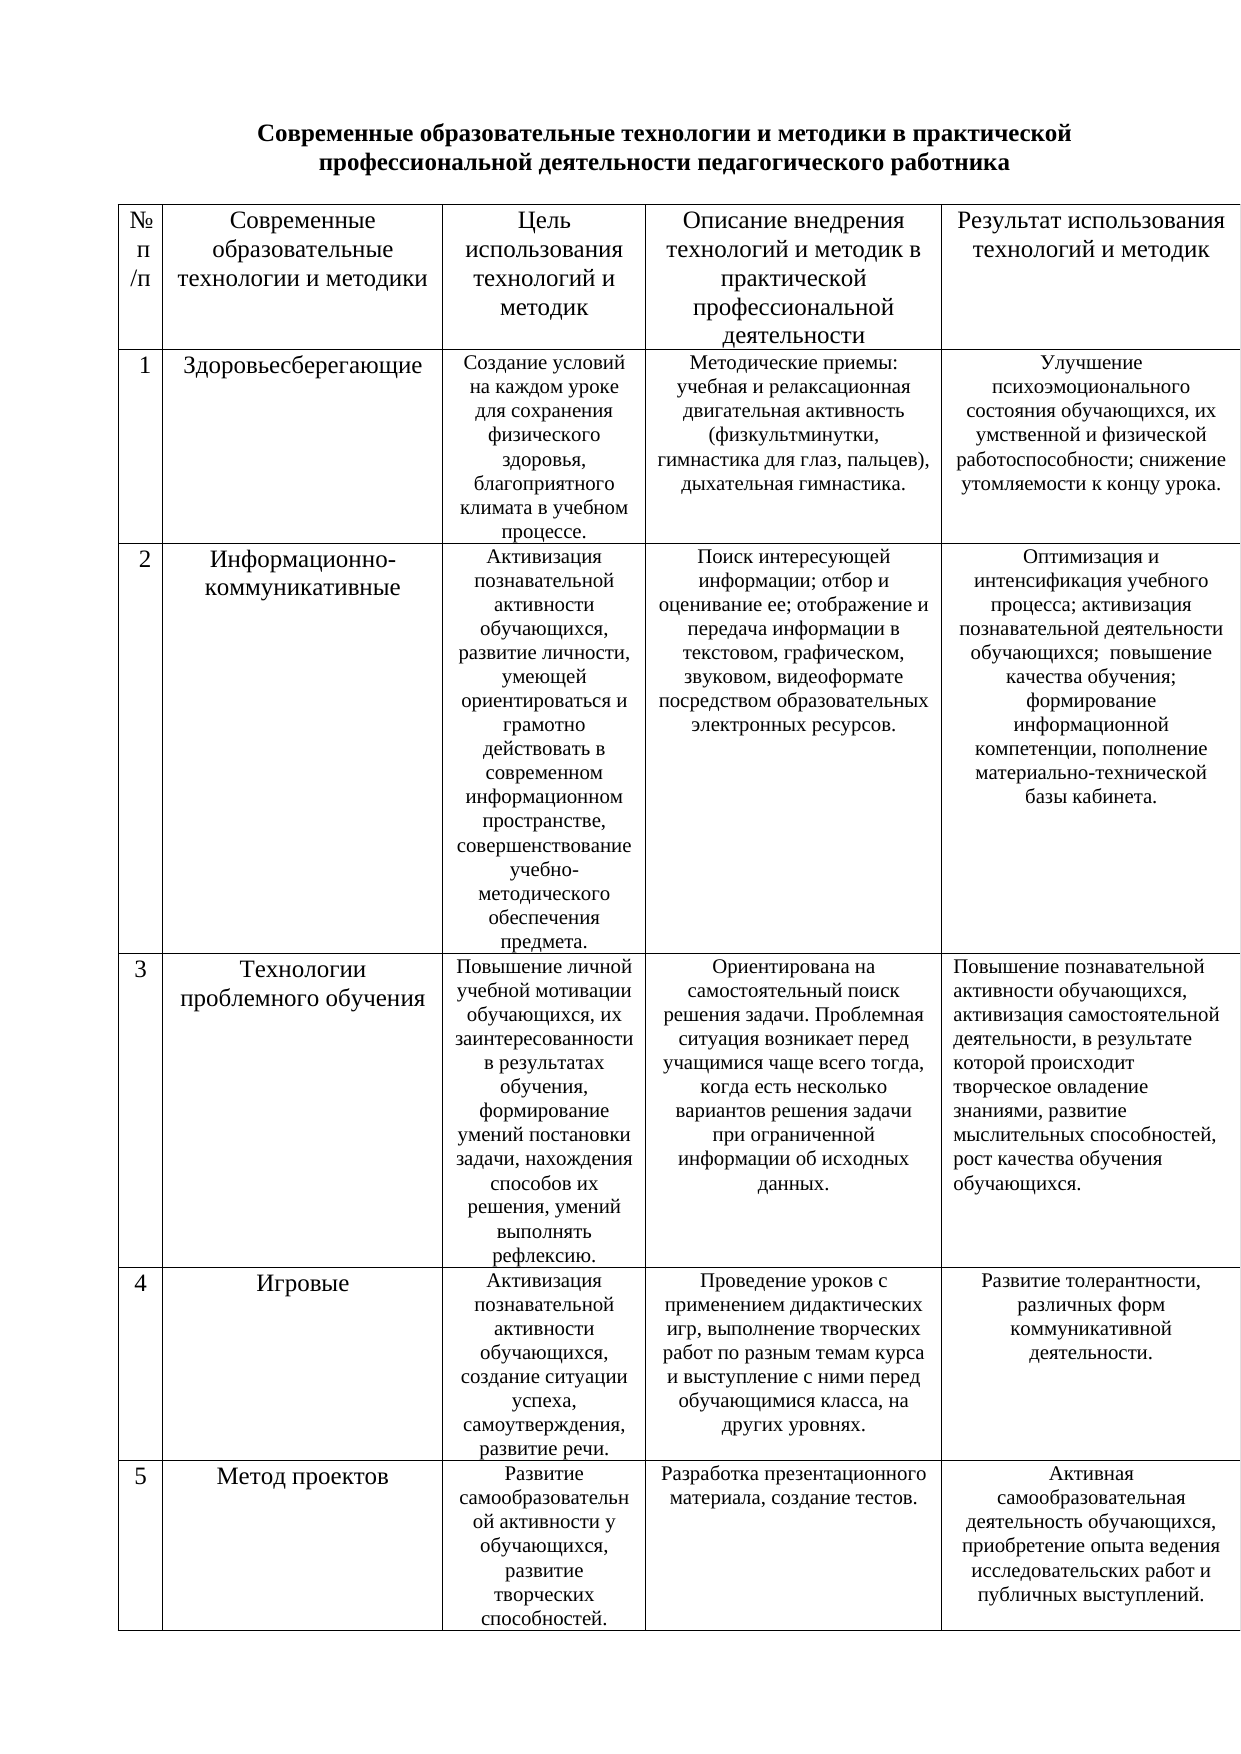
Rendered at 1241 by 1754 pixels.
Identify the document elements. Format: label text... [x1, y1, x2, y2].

table_cell Активизация познавательной активности обучающихся, создание ситуации успеха, самоутверждения, развитие речи. [443, 1268, 645, 1460]
table_cell Повышение познавательной активности обучающихся, активизация самостоятельной деятельности, в результате которой происходит творческое овладение знаниями, развитие мыслительных способностей, рост качества обучения обучающихся. [942, 954, 1240, 1267]
table_cell Улучшение психоэмоционального состояния обучающихся, их умственной и физической работоспособности; снижение утомляемости к концу урока. [942, 350, 1240, 543]
table_header Современные образовательные технологии и методики [163, 205, 442, 349]
text Современные образовательные технологии и методики в практической профессиональной деятельности педагогического работника [177, 118, 1152, 176]
table_cell Поиск интересующей информации; отбор и оценивание ее; отображение и передача информации в текстовом, графическом, звуковом, видеоформате посредством образовательных электронных ресурсов. [646, 544, 941, 953]
table_cell 4 [119, 1268, 162, 1460]
table_cell Активная самообразовательная деятельность обучающихся, приобретение опыта ведения исследовательских работ и публичных выступлений. [942, 1461, 1240, 1630]
table_cell Технологии проблемного обучения [163, 954, 442, 1267]
table_cell 2 [119, 544, 162, 953]
table_cell Развитие самообразовательной активности у обучающихся, развитие творческих способностей. [443, 1461, 645, 1630]
table_cell Метод проектов [163, 1461, 442, 1630]
table_cell Здоровьесберегающие [163, 350, 442, 543]
table_cell Активизация познавательной активности обучающихся, развитие личности, умеющей ориентироваться и грамотно действовать в современном информационном пространстве, совершенствование учебно-методического обеспечения предмета. [443, 544, 645, 953]
table_cell Повышение личной учебной мотивации обучающихся, их заинтересованности в результатах обучения, формирование умений постановки задачи, нахождения способов их решения, умений выполнять рефлексию. [443, 954, 645, 1267]
table_cell Методические приемы: учебная и релаксационная двигательная активность (физкультминутки, гимнастика для глаз, пальцев), дыхательная гимнастика. [646, 350, 941, 543]
table_cell 1 [119, 350, 162, 543]
table_cell 5 [119, 1461, 162, 1630]
table_cell Развитие толерантности, различных форм коммуникативной деятельности. [942, 1268, 1240, 1460]
table_cell Проведение уроков с применением дидактических игр, выполнение творческих работ по разным темам курса и выступление с ними перед обучающимися класса, на других уровнях. [646, 1268, 941, 1460]
table_cell 3 [119, 954, 162, 1267]
table_header Цель использования технологий и методик [443, 205, 645, 349]
table_cell Оптимизация и интенсификация учебного процесса; активизация познавательной деятельности обучающихся; повышение качества обучения; формирование информационной компетенции, пополнение материально-технической базы кабинета. [942, 544, 1240, 953]
table_header Результат использования технологий и методик [942, 205, 1240, 349]
table_cell Разработка презентационного материала, создание тестов. [646, 1461, 941, 1630]
table_cell Создание условий на каждом уроке для сохранения физического здоровья, благоприятного климата в учебном процессе. [443, 350, 645, 543]
table_cell Ориентирована на самостоятельный поиск решения задачи. Проблемная ситуация возникает перед учащимися чаще всего тогда, когда есть несколько вариантов решения задачи при ограниченной информации об исходных данных. [646, 954, 941, 1267]
table_cell Информационно-коммуникативные [163, 544, 442, 953]
table_header № п/п [119, 205, 162, 349]
table_header Описание внедрения технологий и методик в практической профессиональной деятельности [646, 205, 941, 349]
table_cell Игровые [163, 1268, 442, 1460]
